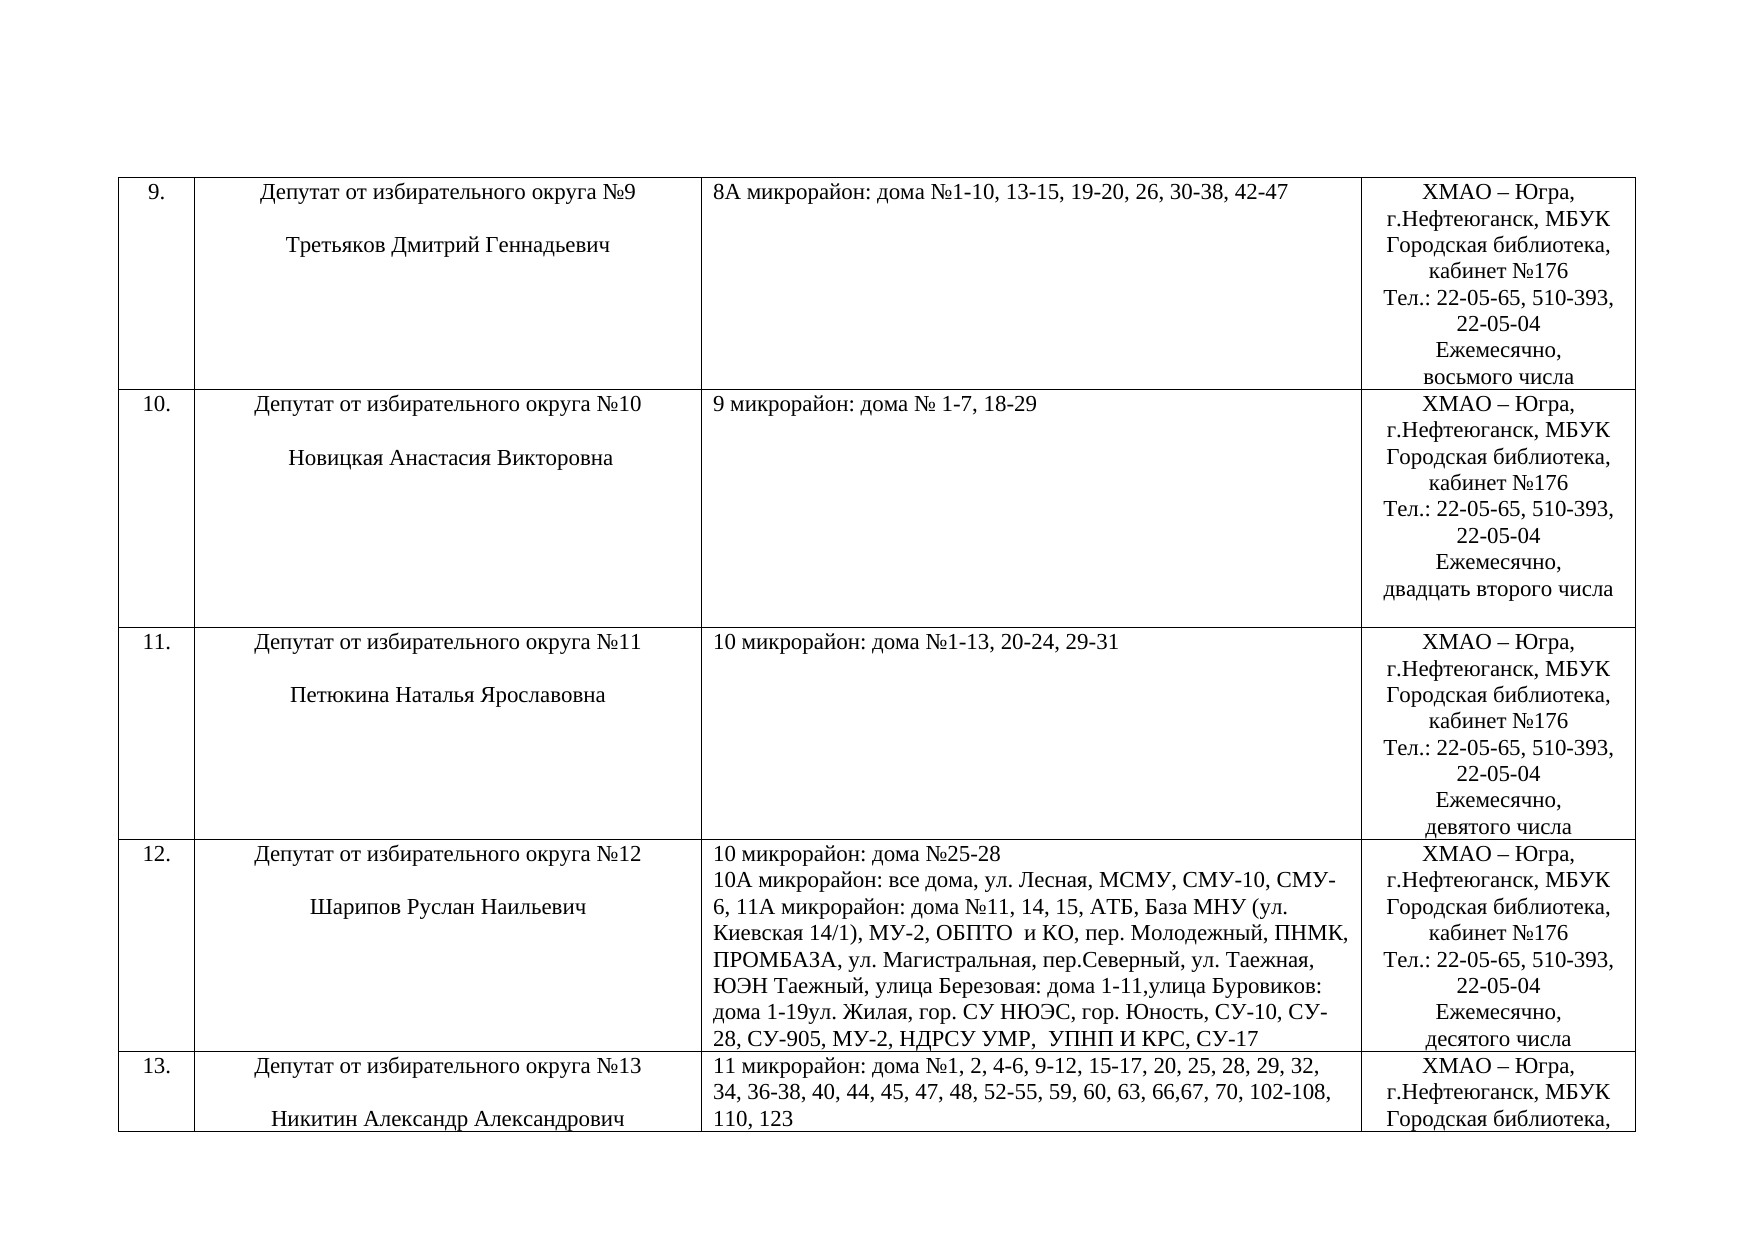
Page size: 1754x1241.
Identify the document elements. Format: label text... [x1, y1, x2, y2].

table_cell 9 микрорайон: дома № 1-7, 18-29 [702, 390, 1361, 627]
table_cell 10 микрорайон: дома №1-13, 20-24, 29-31 [702, 628, 1361, 839]
table_cell Депутат от избирательного округа №11 Петюкина Наталья Ярославовна [195, 628, 701, 839]
table_cell 10 микрорайон: дома №25-28 10А микрорайон: все дома, ул. Лесная, МСМУ, СМУ-10, СМУ-6, 11А микрорайон: дома №11, 14, 15, АТБ, База МНУ (ул. Киевская 14/1), МУ-2, ОБПТО и КО, пер. Молодежный, ПНМК, ПРОМБАЗА, ул. Магистральная, пер.Северный, ул. Таежная, ЮЭН Таежный, улица Березовая: дома 1-11,улица Буровиков: дома 1-19ул. Жилая, гор. СУ НЮЭС, гор. Юность, СУ-10, СУ-28, СУ-905, МУ-2, НДРСУ УМР, УПНП И КРС, СУ-17 [702, 840, 1361, 1051]
table_cell ХМАО – Югра, г.Нефтеюганск, МБУК Городская библиотека, кабинет №176 Тел.: 22-05-65, 510-393, 22-05-04 Ежемесячно, десятого числа [1362, 840, 1635, 1051]
table_cell Депутат от избирательного округа №9 Третьяков Дмитрий Геннадьевич [195, 178, 701, 389]
table_cell Депутат от избирательного округа №12 Шарипов Руслан Наильевич [195, 840, 701, 1051]
table_cell 13. [119, 1052, 194, 1131]
table_cell 9. [119, 178, 194, 389]
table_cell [195, 1052, 701, 1131]
table_cell ХМАО – Югра, г.Нефтеюганск, МБУК Городская библиотека, кабинет №176 Тел.: 22-05-65, 510-393, 22-05-04 Ежемесячно, восьмого числа [1362, 178, 1635, 389]
table_cell 10. [119, 390, 194, 627]
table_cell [1362, 1052, 1635, 1131]
table_cell Депутат от избирательного округа №10 Новицкая Анастасия Викторовна [195, 390, 701, 627]
table_cell ХМАО – Югра, г.Нефтеюганск, МБУК Городская библиотека, кабинет №176 Тел.: 22-05-65, 510-393, 22-05-04 Ежемесячно, двадцать второго числа [1362, 390, 1635, 627]
table_cell ХМАО – Югра, г.Нефтеюганск, МБУК Городская библиотека, кабинет №176 Тел.: 22-05-65, 510-393, 22-05-04 Ежемесячно, девятого числа [1362, 628, 1635, 839]
table_cell 11. [119, 628, 194, 839]
table_cell 8А микрорайон: дома №1-10, 13-15, 19-20, 26, 30-38, 42-47 [702, 178, 1361, 389]
table_cell 12. [119, 840, 194, 1051]
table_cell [702, 1052, 1361, 1131]
